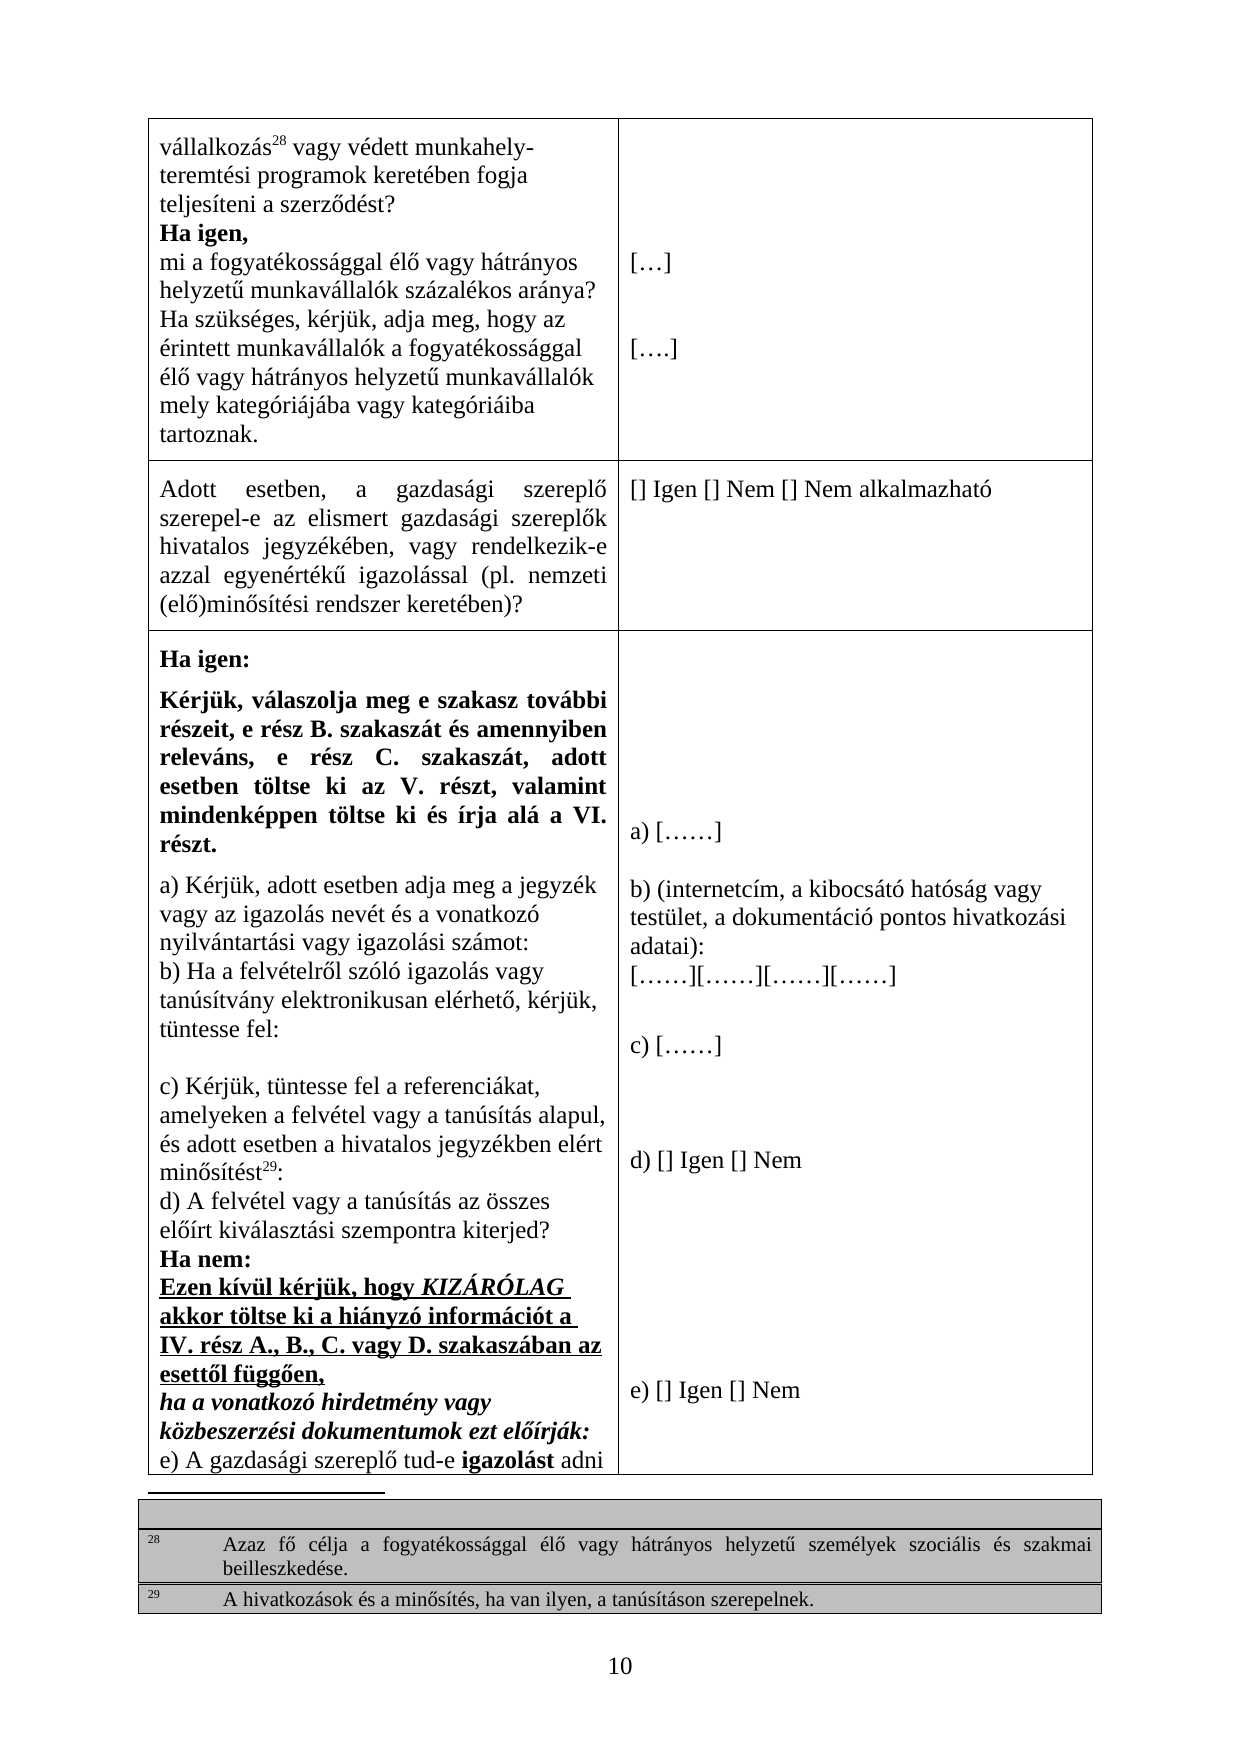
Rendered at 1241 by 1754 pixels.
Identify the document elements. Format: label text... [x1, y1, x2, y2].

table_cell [149, 119, 618, 460]
table_cell Adott esetben, a gazdasági szereplő szerepel-e az elismert gazdasági szereplők hivatalos jegyzékében, vagy rendelkezik-e azzal egyenértékű igazolással (pl. nemzeti (elő)minősítési rendszer keretében)? [149, 461, 618, 630]
table_cell [] Igen [] Nem [] Nem alkalmazható [619, 461, 1092, 630]
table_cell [149, 631, 618, 1474]
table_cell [619, 119, 1092, 460]
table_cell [619, 631, 1092, 1474]
